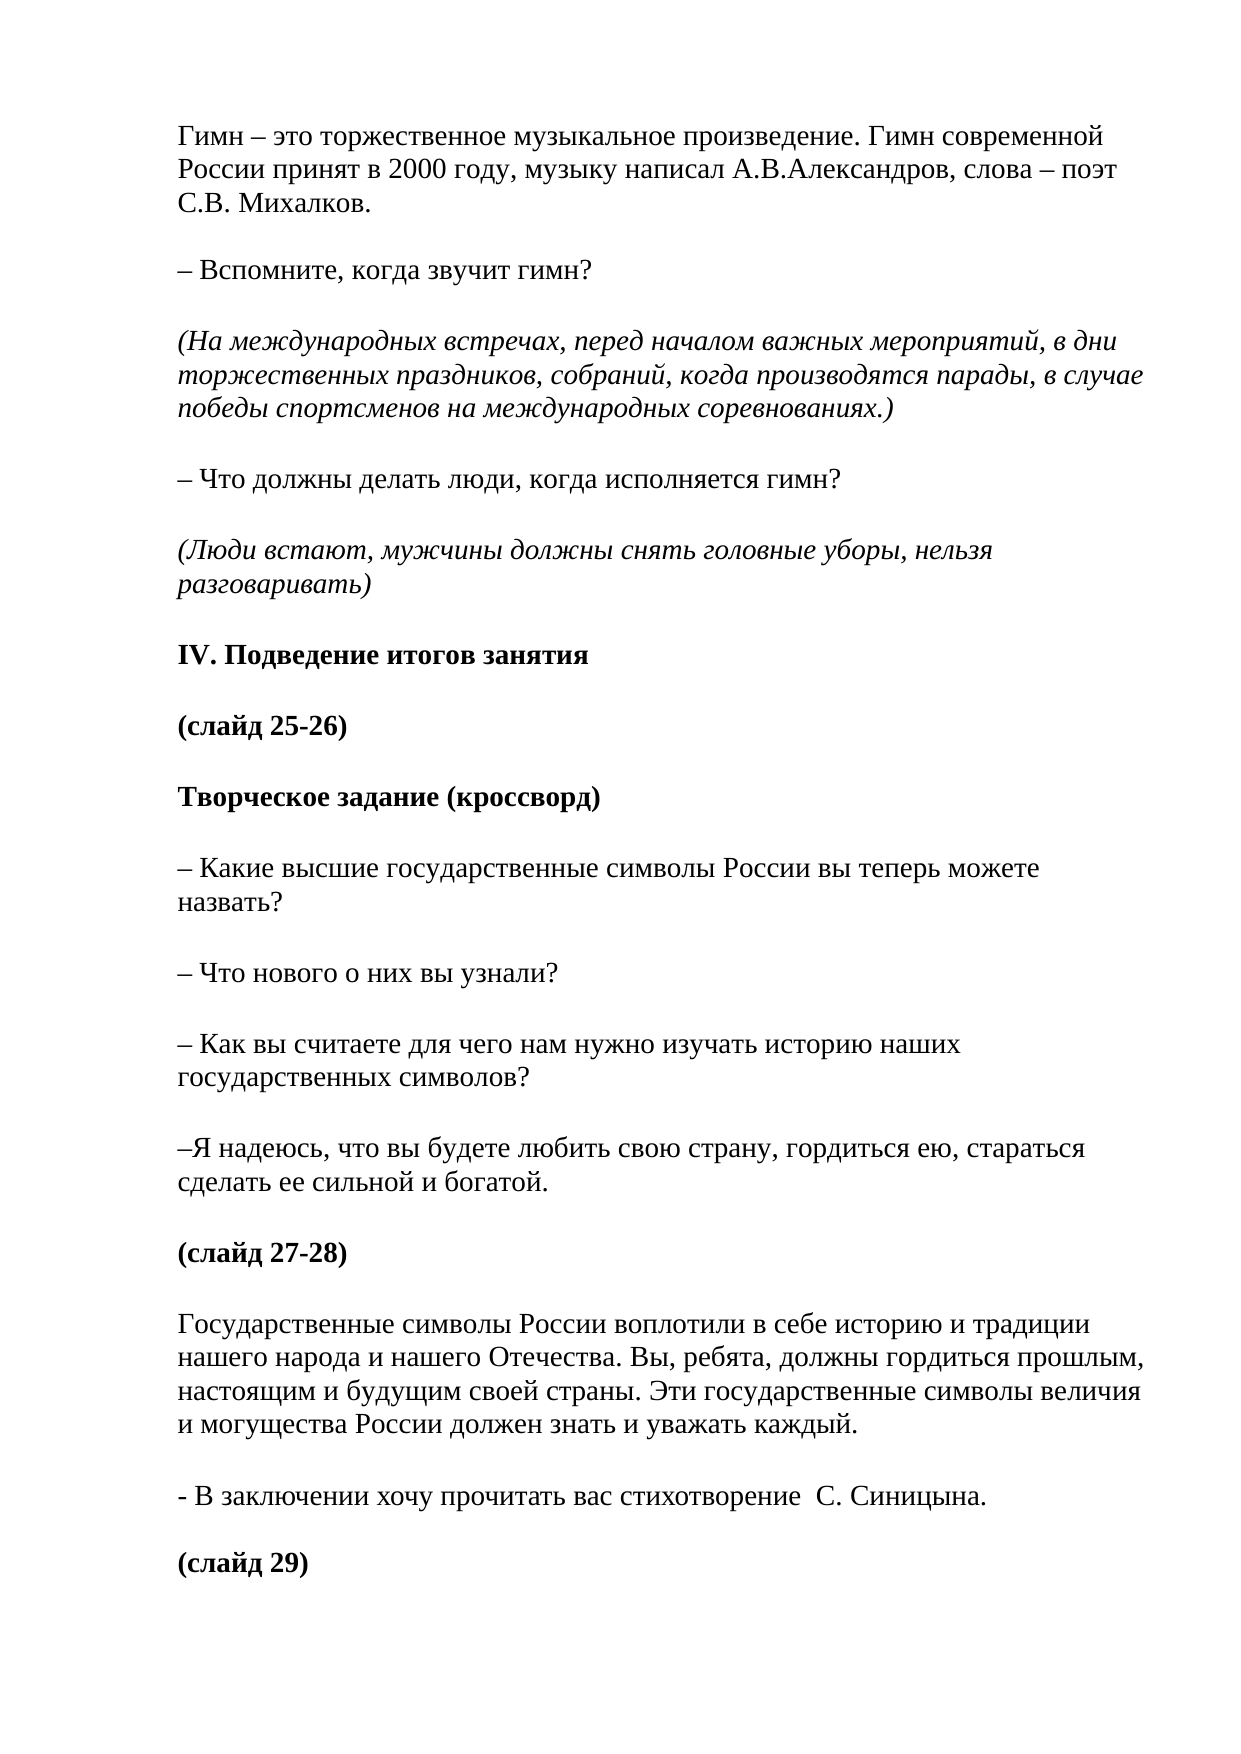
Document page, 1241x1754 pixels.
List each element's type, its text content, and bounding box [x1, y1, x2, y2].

text - В заключении хочу прочитать вас стихотворение С. Синицына. [177, 1478, 1152, 1511]
text (На международных встречах, перед началом важных мероприятий, в дни торжественных праздников, собраний, когда производятся парады, в случае победы спортсменов на международных соревнованиях.) [177, 323, 1152, 424]
text – Вспомните, когда звучит гимн? [177, 252, 1152, 286]
text (слайд 25-26) [177, 708, 1152, 742]
text Государственные символы России воплотили в себе историю и традиции нашего народа и нашего Отечества. Вы, ребята, должны гордиться прошлым, настоящим и будущим своей страны. Эти государственные символы величия и могущества России должен знать и уважать каждый. [177, 1306, 1152, 1440]
text (слайд 29) [177, 1545, 1152, 1578]
text – Что должны делать люди, когда исполняется гимн? [177, 461, 1152, 495]
text – Какие высшие государственные символы России вы теперь можете назвать? [177, 850, 1152, 917]
text Творческое задание (кроссворд) [177, 779, 1152, 813]
text (Люди встают, мужчины должны снять головные уборы, нельзя разговаривать) [177, 532, 1152, 599]
text (слайд 27-28) [177, 1235, 1152, 1268]
text IV. Подведение итогов занятия [177, 637, 1152, 671]
text –Я надеюсь, что вы будете любить свою страну, гордиться ею, стараться сделать ее сильной и богатой. [177, 1130, 1152, 1197]
text Гимн – это торжественное музыкальное произведение. Гимн современной России принят в 2000 году, музыку написал А.В.Александров, слова – поэт С.В. Михалков. [177, 118, 1152, 219]
text – Что нового о них вы узнали? [177, 955, 1152, 988]
text – Как вы считаете для чего нам нужно изучать историю наших государственных символов? [177, 1026, 1152, 1093]
